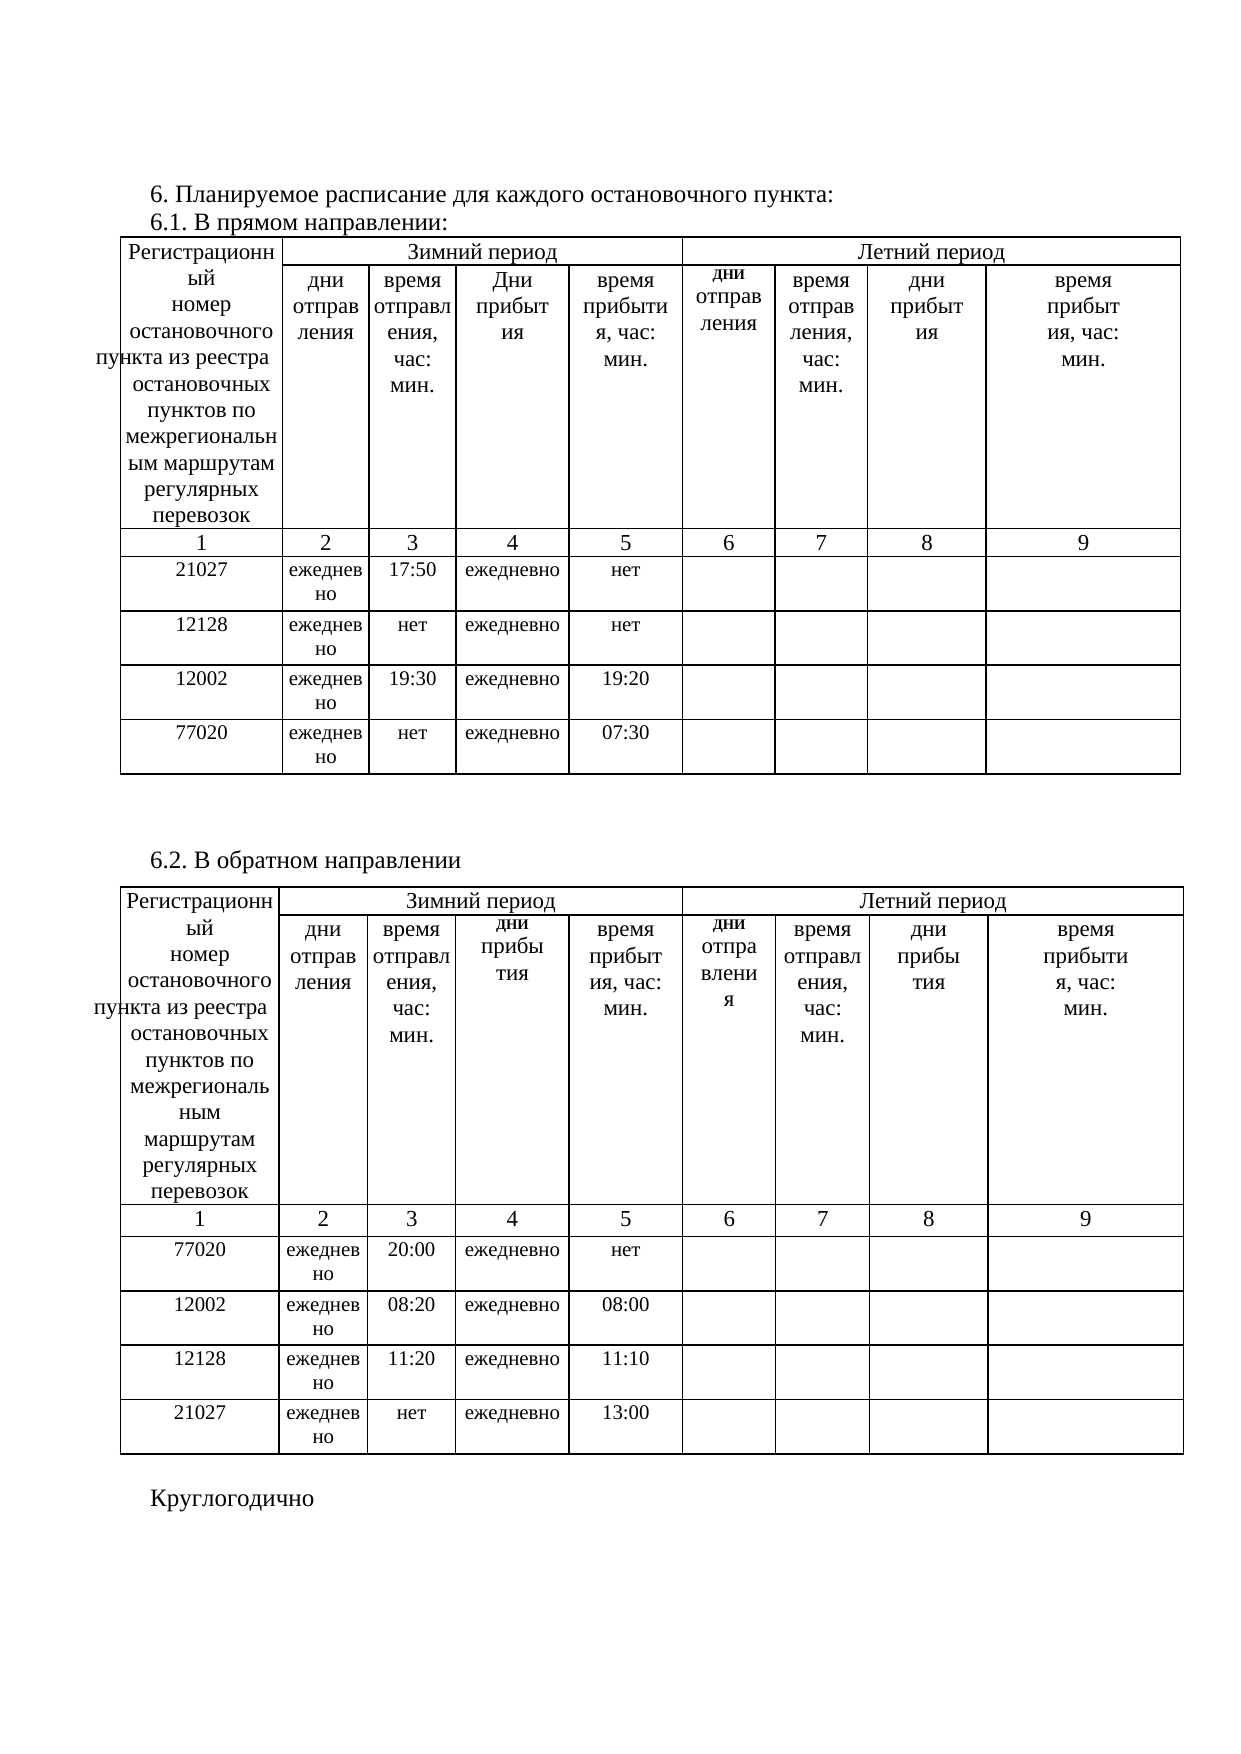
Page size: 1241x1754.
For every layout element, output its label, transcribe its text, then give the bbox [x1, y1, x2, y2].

table_cell 17:50 [370, 557, 455, 610]
table_header Регистрационный номер остановочного пункта из реестра остановочных пунктов по межрегиональным маршрутам регулярных перевозок [121, 238, 282, 528]
table_cell дни отправ ления [283, 266, 368, 528]
table_cell 5 [570, 529, 682, 556]
table_cell 12128 [121, 1346, 278, 1399]
table_cell ежедневно [456, 1292, 568, 1344]
table_cell [776, 1237, 869, 1290]
table_cell дни прибыт ия [868, 266, 985, 528]
table_cell 9 [989, 1205, 1183, 1236]
table_cell [868, 720, 985, 773]
table_cell ежедневно [456, 1346, 568, 1399]
table_cell 6 [683, 529, 774, 556]
table_cell время прибыти я, час: мин. [989, 916, 1183, 1204]
table_cell ежедневно [456, 1237, 568, 1290]
table_cell [683, 557, 774, 610]
table_cell ДНИ отпра влени я [683, 916, 775, 1204]
table_cell 21027 [121, 557, 282, 610]
table_cell 19:30 [370, 666, 455, 719]
table_cell 7 [776, 529, 867, 556]
table_cell ежедневно [280, 1400, 367, 1453]
table_cell 12128 [121, 612, 282, 664]
table_cell нет [570, 612, 682, 664]
text 6.1. В прямом направлении: [150, 207, 1090, 236]
table_cell время отправ ления, час: мин. [776, 266, 867, 528]
table_cell ежедневно [283, 720, 368, 773]
table_cell [987, 612, 1180, 664]
table_cell [776, 720, 867, 773]
table_cell ежедневно [283, 557, 368, 610]
table_cell ежедневно [280, 1346, 367, 1399]
table_cell [870, 1346, 987, 1399]
table_cell 11:20 [368, 1346, 455, 1399]
table_cell ежедневно [457, 612, 568, 664]
table_cell [776, 1292, 869, 1344]
table_cell 11:10 [570, 1346, 682, 1399]
table_cell нет [368, 1400, 455, 1453]
table_cell [868, 612, 985, 664]
table_cell 4 [456, 1205, 568, 1236]
table_cell ДНИ отправ ления [683, 266, 774, 528]
table_cell [683, 666, 774, 719]
text 6. Планируемое расписание для каждого остановочного пункта: [150, 179, 1090, 207]
table_cell ежедневно [457, 557, 568, 610]
table_cell [776, 557, 867, 610]
table_cell 2 [283, 529, 368, 556]
table_cell [776, 1346, 869, 1399]
table_cell 5 [570, 1205, 682, 1236]
table_cell 08:00 [570, 1292, 682, 1344]
table_cell [776, 666, 867, 719]
table_cell 9 [987, 529, 1180, 556]
table_cell [683, 1292, 775, 1344]
table_cell 12002 [121, 1292, 278, 1344]
table_header Регистрационный номер остановочного пункта из реестра остановочных пунктов по межрегиональным маршрутам регулярных перевозок [121, 888, 278, 1204]
table_cell ежедневно [457, 720, 568, 773]
table_cell 8 [870, 1205, 987, 1236]
table_cell 8 [868, 529, 985, 556]
table_cell [683, 1400, 775, 1453]
table_cell 07:30 [570, 720, 682, 773]
table_cell ежедневно [283, 666, 368, 719]
table_cell [870, 1400, 987, 1453]
table_cell [989, 1237, 1183, 1290]
table_cell 6 [683, 1205, 775, 1236]
table_cell 2 [280, 1205, 367, 1236]
table_header Зимний период [283, 238, 682, 264]
table_cell 77020 [121, 1237, 278, 1290]
table_header Зимний период [280, 888, 682, 914]
table_cell время прибыт ия, час: мин. [987, 266, 1180, 528]
table_cell 13:00 [570, 1400, 682, 1453]
table_cell [683, 720, 774, 773]
table_cell нет [570, 557, 682, 610]
table_cell [870, 1292, 987, 1344]
table_cell 1 [121, 529, 282, 556]
table_cell [868, 666, 985, 719]
table_cell [870, 1237, 987, 1290]
table_cell 19:20 [570, 666, 682, 719]
text Круглогодично [150, 1483, 1090, 1512]
table_header Летний период [683, 238, 1180, 264]
table_cell [989, 1346, 1183, 1399]
table_cell 3 [368, 1205, 455, 1236]
table_cell время прибыти я, час: мин. [570, 266, 682, 528]
table_cell дни отправ ления [280, 916, 367, 1204]
table_cell [683, 1346, 775, 1399]
table_cell 4 [457, 529, 568, 556]
table_cell ДНИ прибы тия [456, 916, 568, 1204]
table_cell ежедневно [283, 612, 368, 664]
table_cell ежедневно [457, 666, 568, 719]
table_cell [776, 1400, 869, 1453]
table_cell 12002 [121, 666, 282, 719]
table_cell [987, 557, 1180, 610]
table_cell [868, 557, 985, 610]
table_cell нет [370, 720, 455, 773]
table_cell 20:00 [368, 1237, 455, 1290]
table_cell 7 [776, 1205, 869, 1236]
table_cell 1 [121, 1205, 278, 1236]
table_cell [987, 720, 1180, 773]
table_cell время отправл ения, час: мин. [776, 916, 869, 1204]
table_cell 77020 [121, 720, 282, 773]
table_cell [989, 1292, 1183, 1344]
table_cell [989, 1400, 1183, 1453]
table_cell нет [570, 1237, 682, 1290]
table_cell время прибыт ия, час: мин. [570, 916, 682, 1204]
table_cell ежедневно [280, 1237, 367, 1290]
table_cell [683, 1237, 775, 1290]
table_cell ежедневно [280, 1292, 367, 1344]
table_cell [776, 612, 867, 664]
table_cell 08:20 [368, 1292, 455, 1344]
table_cell время отправл ения, час: мин. [370, 266, 455, 528]
table_cell нет [370, 612, 455, 664]
table_cell [683, 612, 774, 664]
table_cell Дни прибыт ия [457, 266, 568, 528]
table_header Летний период [683, 888, 1183, 914]
text 6.2. В обратном направлении [150, 845, 1090, 873]
table_cell 3 [370, 529, 455, 556]
table_cell 21027 [121, 1400, 278, 1453]
table_cell ежедневно [456, 1400, 568, 1453]
table_cell дни прибы тия [870, 916, 987, 1204]
table_cell время отправл ения, час: мин. [368, 916, 455, 1204]
table_cell [987, 666, 1180, 719]
